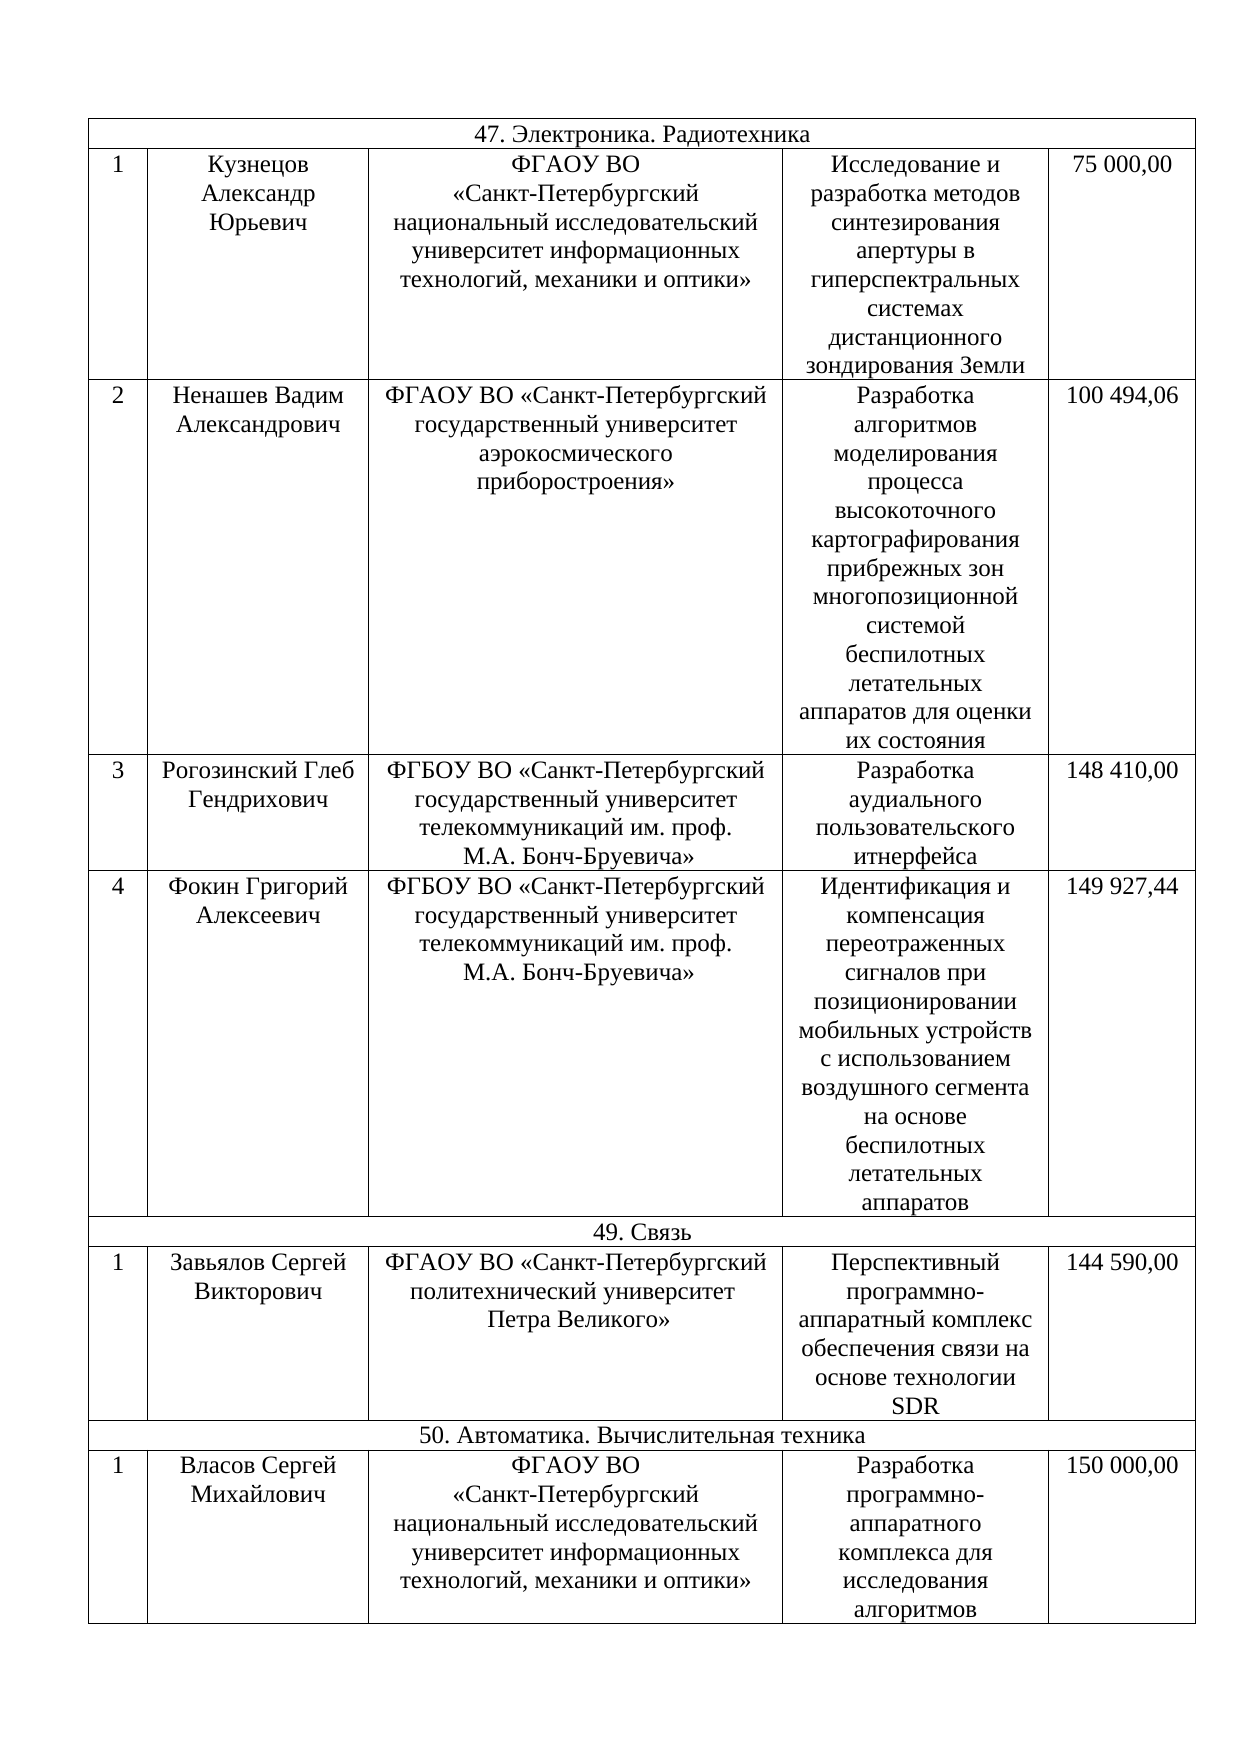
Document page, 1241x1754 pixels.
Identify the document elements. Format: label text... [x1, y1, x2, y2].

table_cell Исследование и разработка методов синтезирования апертуры в гиперспектральных системах дистанционного зондирования Земли [783, 149, 1048, 379]
table_cell Ненашев Вадим Александрович [148, 380, 368, 754]
table_cell 144 590,00 [1049, 1247, 1195, 1419]
table_cell Рогозинский Глеб Гендрихович [148, 755, 368, 870]
table_cell ФГАОУ ВО «Санкт-Петербургский политехнический университет Петра Великого» [369, 1247, 782, 1419]
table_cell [369, 1451, 782, 1623]
table_cell 150 000,00 [1049, 1451, 1195, 1623]
table_cell 47. Электроника. Радиотехника [89, 119, 1195, 148]
table_cell 1 [89, 149, 147, 379]
table_cell 1 [89, 1247, 147, 1419]
table_cell Перспективный программно-аппаратный комплекс обеспечения связи на основе технологии SDR [783, 1247, 1048, 1419]
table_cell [783, 1451, 1048, 1623]
table_cell 50. Автоматика. Вычислительная техника [89, 1421, 1195, 1449]
table_cell Фокин Григорий Алексеевич [148, 871, 368, 1216]
table_cell Кузнецов Александр Юрьевич [148, 149, 368, 379]
table_cell Разработка аудиального пользовательского итнерфейса [783, 755, 1048, 870]
table_cell 1 [89, 1451, 147, 1623]
table_cell ФГБОУ ВО «Санкт-Петербургский государственный университет телекоммуникаций им. проф. М.А. Бонч-Бруевича» [369, 871, 782, 1216]
table_cell 49. Связь [89, 1217, 1195, 1246]
table_cell 75 000,00 [1049, 149, 1195, 379]
table_cell 148 410,00 [1049, 755, 1195, 870]
table_cell ФГБОУ ВО «Санкт-Петербургский государственный университет телекоммуникаций им. проф. М.А. Бонч-Бруевича» [369, 755, 782, 870]
table_cell 3 [89, 755, 147, 870]
table_cell 149 927,44 [1049, 871, 1195, 1216]
table_cell Разработка алгоритмов моделирования процесса высокоточного картографирования прибрежных зон многопозиционной системой беспилотных летательных аппаратов для оценки их состояния [783, 380, 1048, 754]
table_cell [148, 1451, 368, 1623]
table_cell Завьялов Сергей Викторович [148, 1247, 368, 1419]
table_cell Идентификация и компенсация переотраженных сигналов при позиционировании мобильных устройств с использованием воздушного сегмента на основе беспилотных летательных аппаратов [783, 871, 1048, 1216]
table_cell ФГАОУ ВО «Санкт-Петербургский национальный исследовательский университет информационных технологий, механики и оптики» [369, 149, 782, 379]
table_cell 2 [89, 380, 147, 754]
table_cell 100 494,06 [1049, 380, 1195, 754]
table_cell 4 [89, 871, 147, 1216]
table_cell ФГАОУ ВО «Санкт-Петербургский государственный университет аэрокосмического приборостроения» [369, 380, 782, 754]
